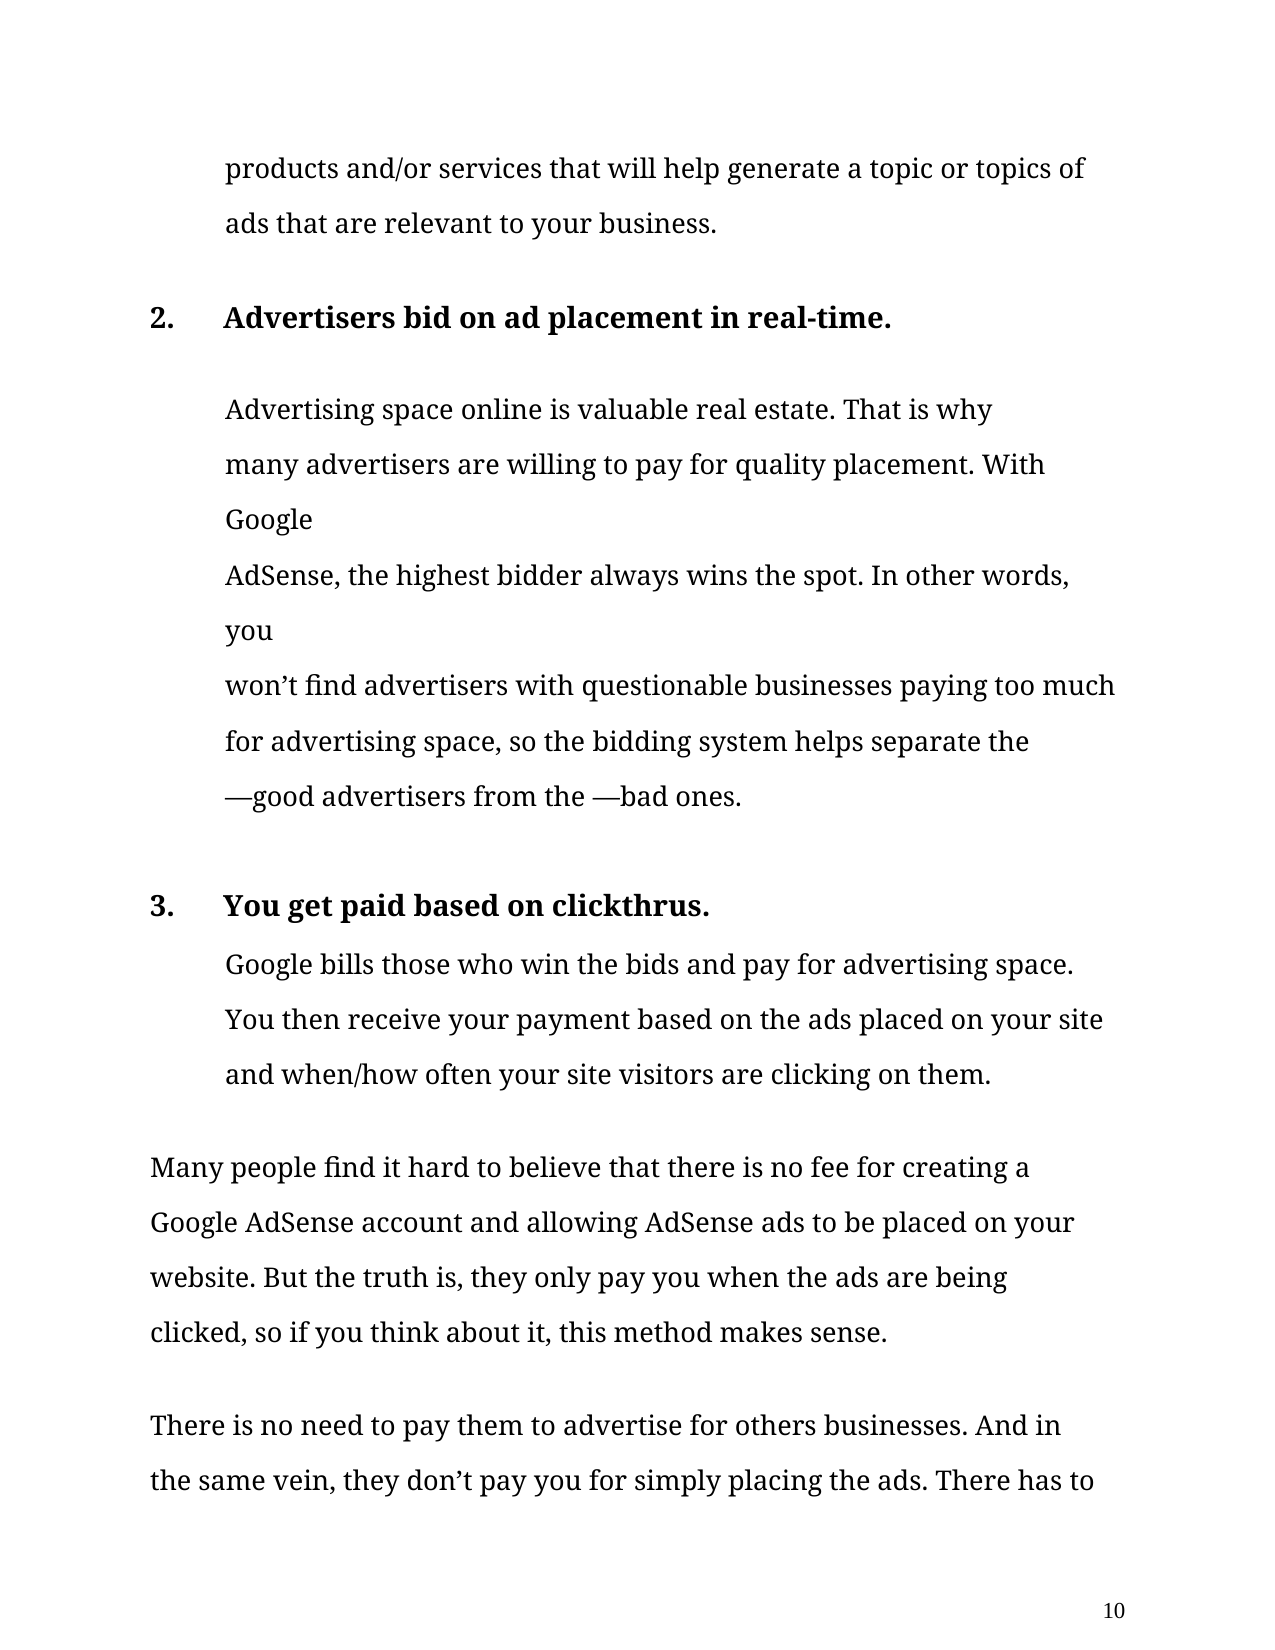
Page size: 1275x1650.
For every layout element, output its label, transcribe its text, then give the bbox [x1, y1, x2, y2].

text won’t find advertisers with questionable businesses paying too much for advertising space, so the bidding system helps separate the ―good advertisers from the ―bad ones. [225, 667, 1125, 814]
text Advertising space online is valuable real estate. That is why many advertisers are willing to pay for quality placement. With Google [225, 390, 1056, 538]
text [225, 150, 1123, 242]
text Many people find it hard to believe that there is no fee for creating a Google AdSense account and allowing AdSense ads to be placed on your website. But the truth is, they only pay you when the ads are being clicked, so if you think about it, this method makes sense. [150, 1149, 1110, 1350]
text AdSense, the highest bidder always wins the spot. In other words, you [225, 556, 1125, 648]
text Google bills those who win the bids and pay for advertising space. You then receive your payment based on the ads placed on your site and when/how often your site visitors are clicking on them. [225, 946, 1114, 1092]
text 2. Advertisers bid on ad placement in real-time. [150, 297, 1125, 337]
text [150, 1406, 1102, 1498]
text 3. You get paid based on clickthrus. [150, 885, 1125, 925]
